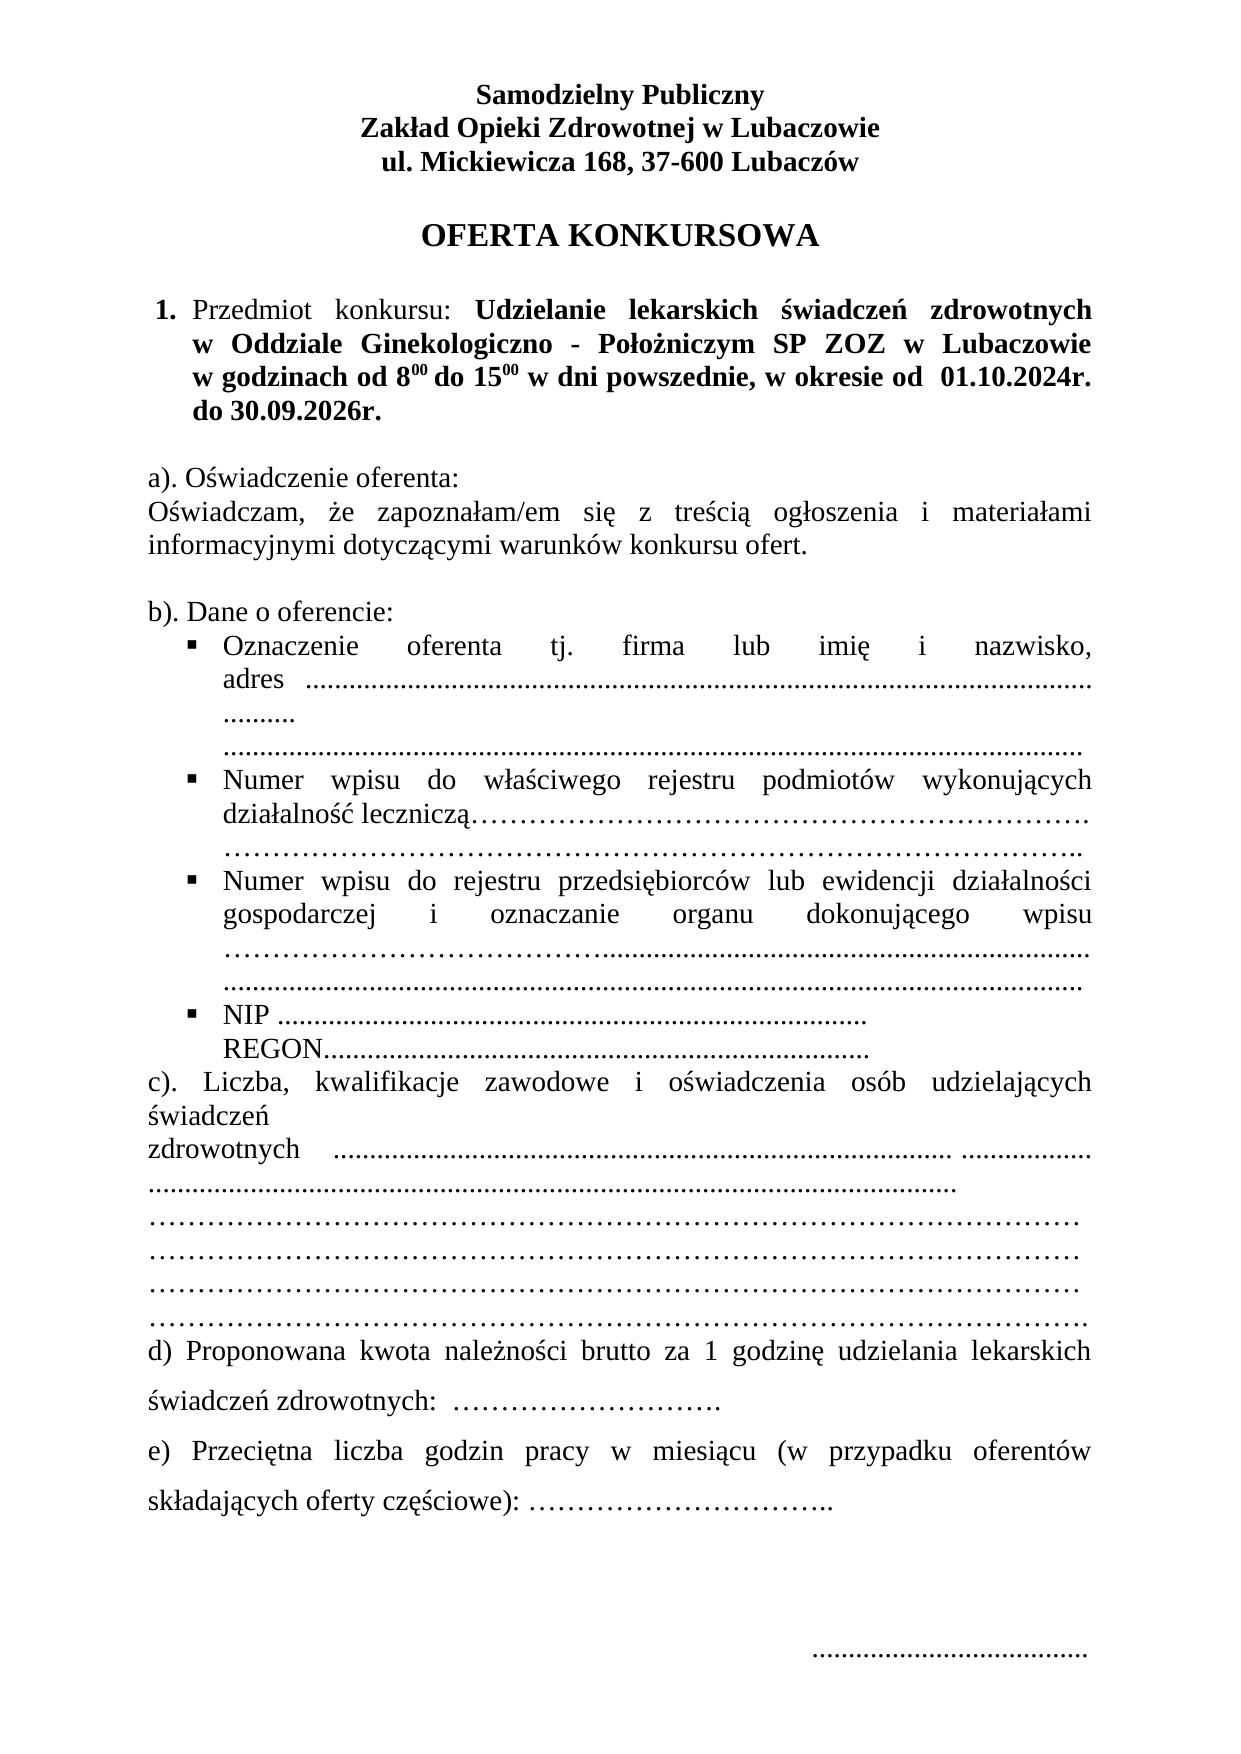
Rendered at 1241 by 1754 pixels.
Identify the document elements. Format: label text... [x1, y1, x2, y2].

text REGON........................................................................... [223, 1031, 1092, 1064]
text a). Oświadczenie oferenta: [148, 460, 1092, 494]
text …………………………………………………………………………………… [148, 1232, 1092, 1266]
text d) Proponowana kwota należności brutto za 1 godzinę udzielania lekarskich świadczeń zdrowotnych: ………………………. [148, 1333, 1092, 1416]
list Numer wpisu do właściwego rejestru podmiotów wykonujących działalność leczniczą………………………………………………………. [185, 762, 1092, 829]
text OFERTA KONKURSOWA [148, 216, 1092, 254]
list Oznaczenie oferenta tj. firma lub imię i nazwisko, adres ...................................................................................................................... [185, 628, 1092, 728]
text e) Przeciętna liczba godzin pracy w miesiącu (w przypadku oferentów składających oferty częściowe): ………………………….. [148, 1433, 1092, 1517]
text Oświadczam, że zapoznałam/em się z treścią ogłoszenia i materiałami informacyjnymi dotyczącymi warunków konkursu ofert. [148, 494, 1092, 561]
text b). Dane o oferencie: [148, 594, 1092, 628]
list NIP ................................................................................. [185, 997, 1092, 1031]
text …………………………………………………………………………………… [148, 1266, 1092, 1299]
list Przedmiot konkursu: Udzielanie lekarskich świadczeń zdrowotnych w Oddziale Ginekologiczno - Położniczym SP ZOZ w Lubaczowie w godzinach od 800 do 1500 w dni powszednie, w okresie od 01.10.2024r. do 30.09.2026r. [154, 292, 1092, 427]
text ul. Mickiewicza 168, 37-600 Lubaczów [148, 144, 1092, 177]
list Numer wpisu do rejestru przedsiębiorców lub ewidencji działalności gospodarczej i oznaczanie organu dokonującego wpisu …………………………………......................................................................................................................................................................................... [185, 863, 1092, 997]
text ...................................................................................................................... [223, 728, 1092, 762]
title Samodzielny Publiczny [148, 77, 1092, 110]
text ...................................... [775, 1630, 1092, 1663]
text …………………………………………………………………………………… [148, 1198, 1092, 1232]
text …………………………………………………………………………….. [223, 829, 1092, 863]
text c). Liczba, kwalifikacje zawodowe i oświadczenia osób udzielających świadczeń zdrowotnych ..................................................................................... ................................................................................................................................. [148, 1064, 1092, 1198]
text ……………………………………………………………………………………. [148, 1299, 1092, 1333]
text Zakład Opieki Zdrowotnej w Lubaczowie [148, 110, 1092, 144]
